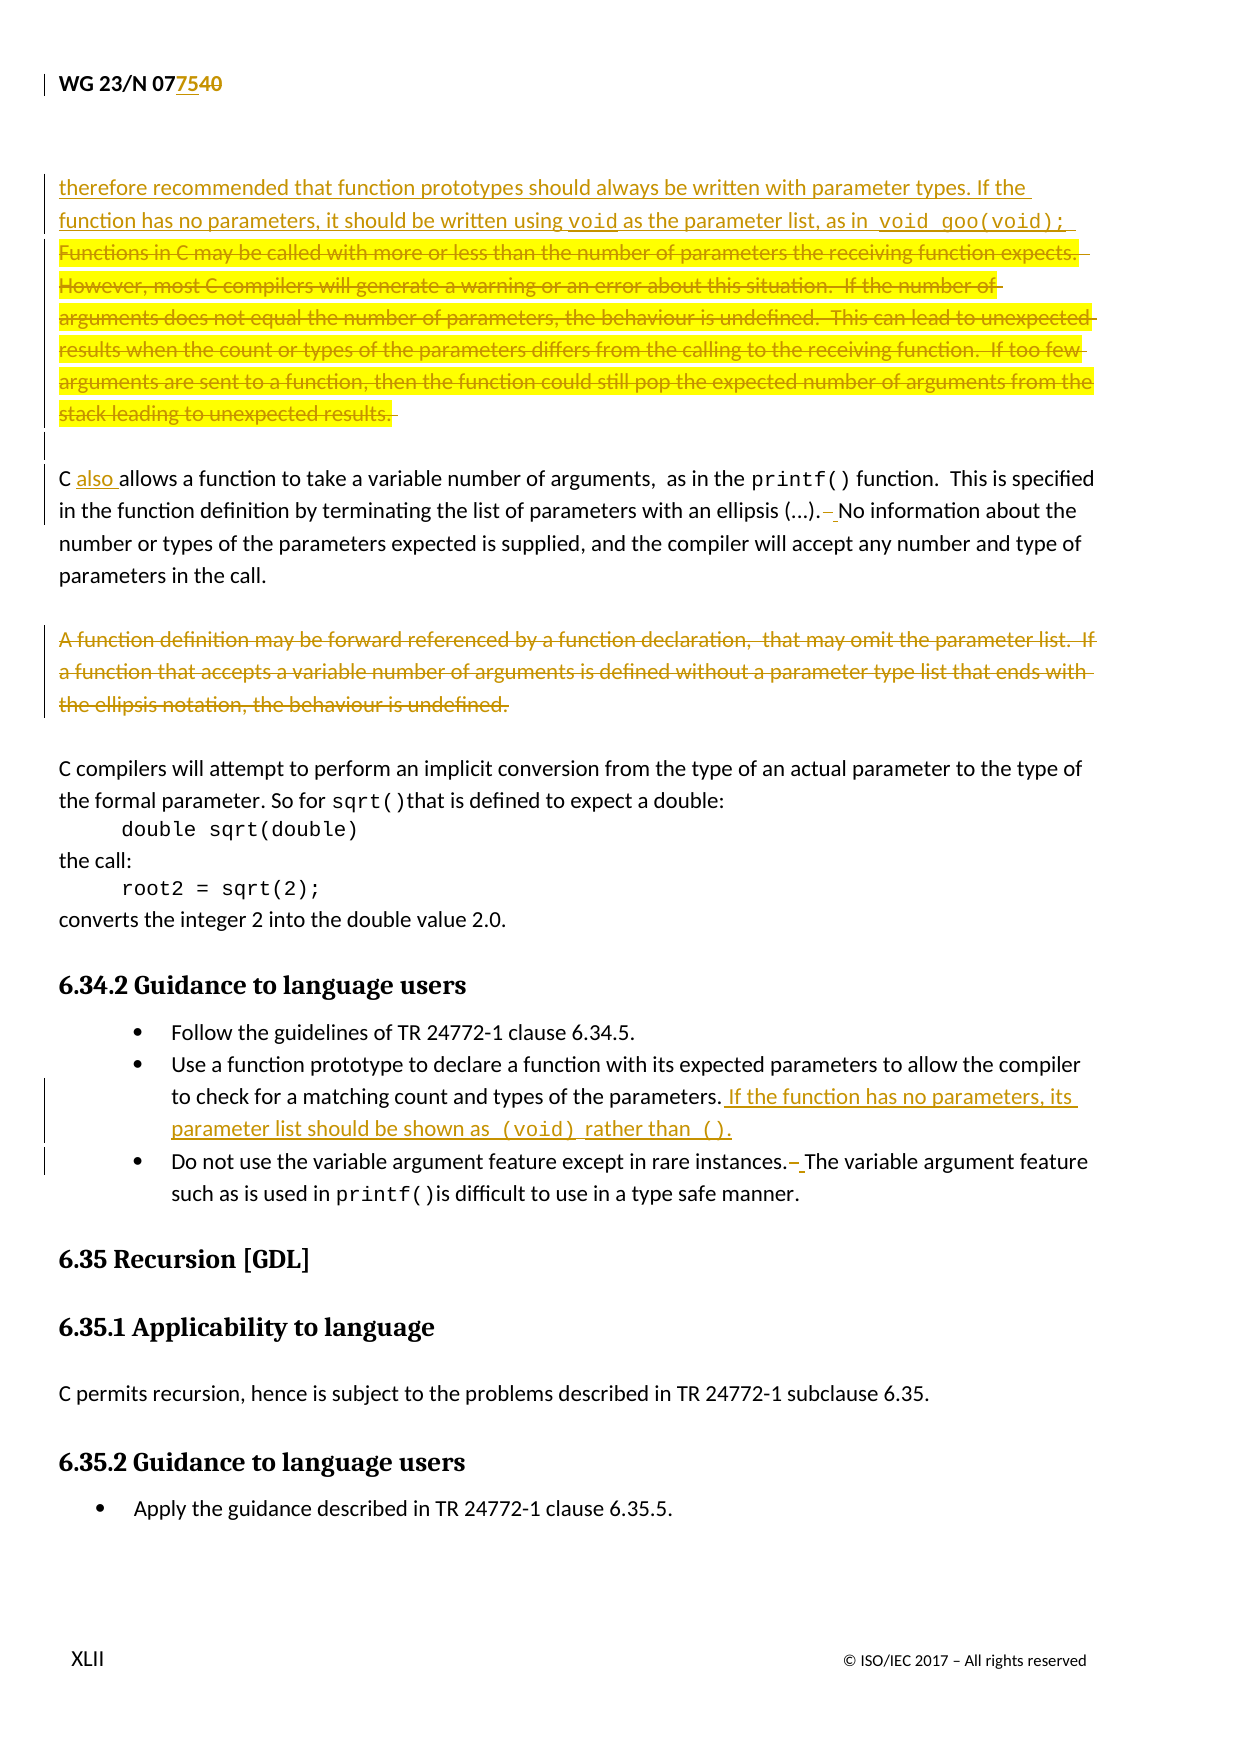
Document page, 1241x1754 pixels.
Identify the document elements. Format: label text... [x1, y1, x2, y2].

text converts the integer 2 into the double value 2.0. [58, 906, 1099, 934]
subtitle 6.35.2 Guidance to language users [58, 1447, 1099, 1478]
list Use a function prototype to declare a function with its expected parameters to allow the compiler to check for a matching count and types of the parameters. [133, 1050, 1099, 1143]
list Do not use the variable argument feature except in rare instances.The variable argument feature such as is used in printf()is difficult to use in a type safe manner. [133, 1147, 1099, 1208]
subtitle 6.35.1 Applicability to language [58, 1312, 1099, 1343]
list Apply the guidance described in TR 24772-1 clause 6.35.5. [96, 1494, 1099, 1522]
text C compilers will attempt to perform an implicit conversion from the type of an actual parameter to the type of the formal parameter. So for sqrt()that is defined to expect a double: [58, 754, 1099, 815]
text root2 = sqrt(2); [58, 878, 1099, 902]
text the call: [58, 846, 1099, 874]
list Follow the guidelines of TR 24772-1 clause 6.34.5. [133, 1018, 1099, 1046]
subtitle 6.34.2 Guidance to language users [58, 970, 1099, 1001]
text double sqrt(double) [58, 819, 1099, 843]
text C permits recursion, hence is subject to the problems described in TR 24772-1 subclause 6.35. [58, 1379, 1099, 1407]
subtitle 6.35 Recursion [GDL] [58, 1244, 1099, 1275]
text C allows a function to take a variable number of arguments, as in the printf() function. This is specified in the function definition by terminating the list of parameters with an ellipsis (...).No information about the number or types of the parameters expected is supplied, and the compiler will accept any number and type of parameters in the call. [58, 464, 1099, 589]
